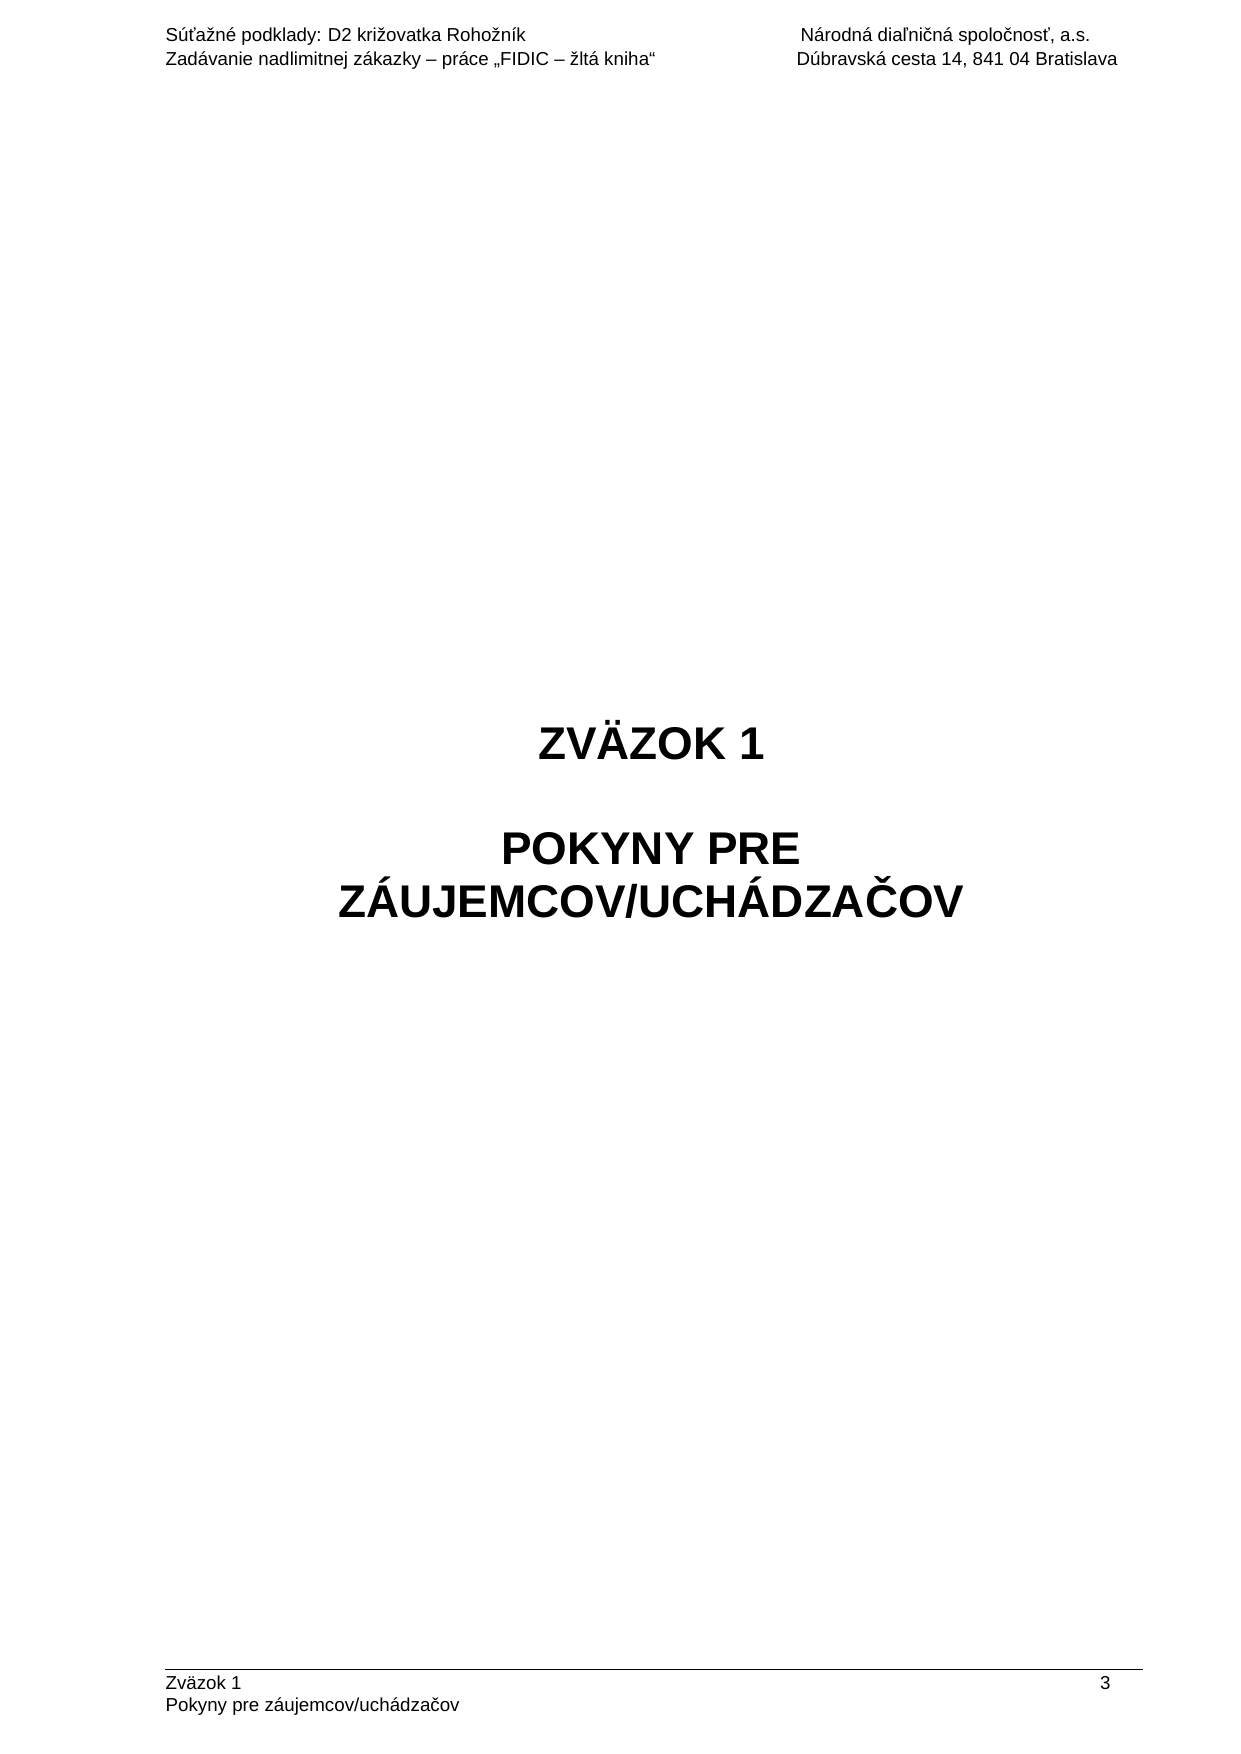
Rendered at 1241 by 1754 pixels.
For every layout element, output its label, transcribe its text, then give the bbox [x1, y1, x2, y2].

text Zväzok 1 [165, 716, 1137, 769]
text Pokyny pre [165, 822, 1137, 874]
text Záujemcov/uchádzačov [165, 874, 1137, 927]
